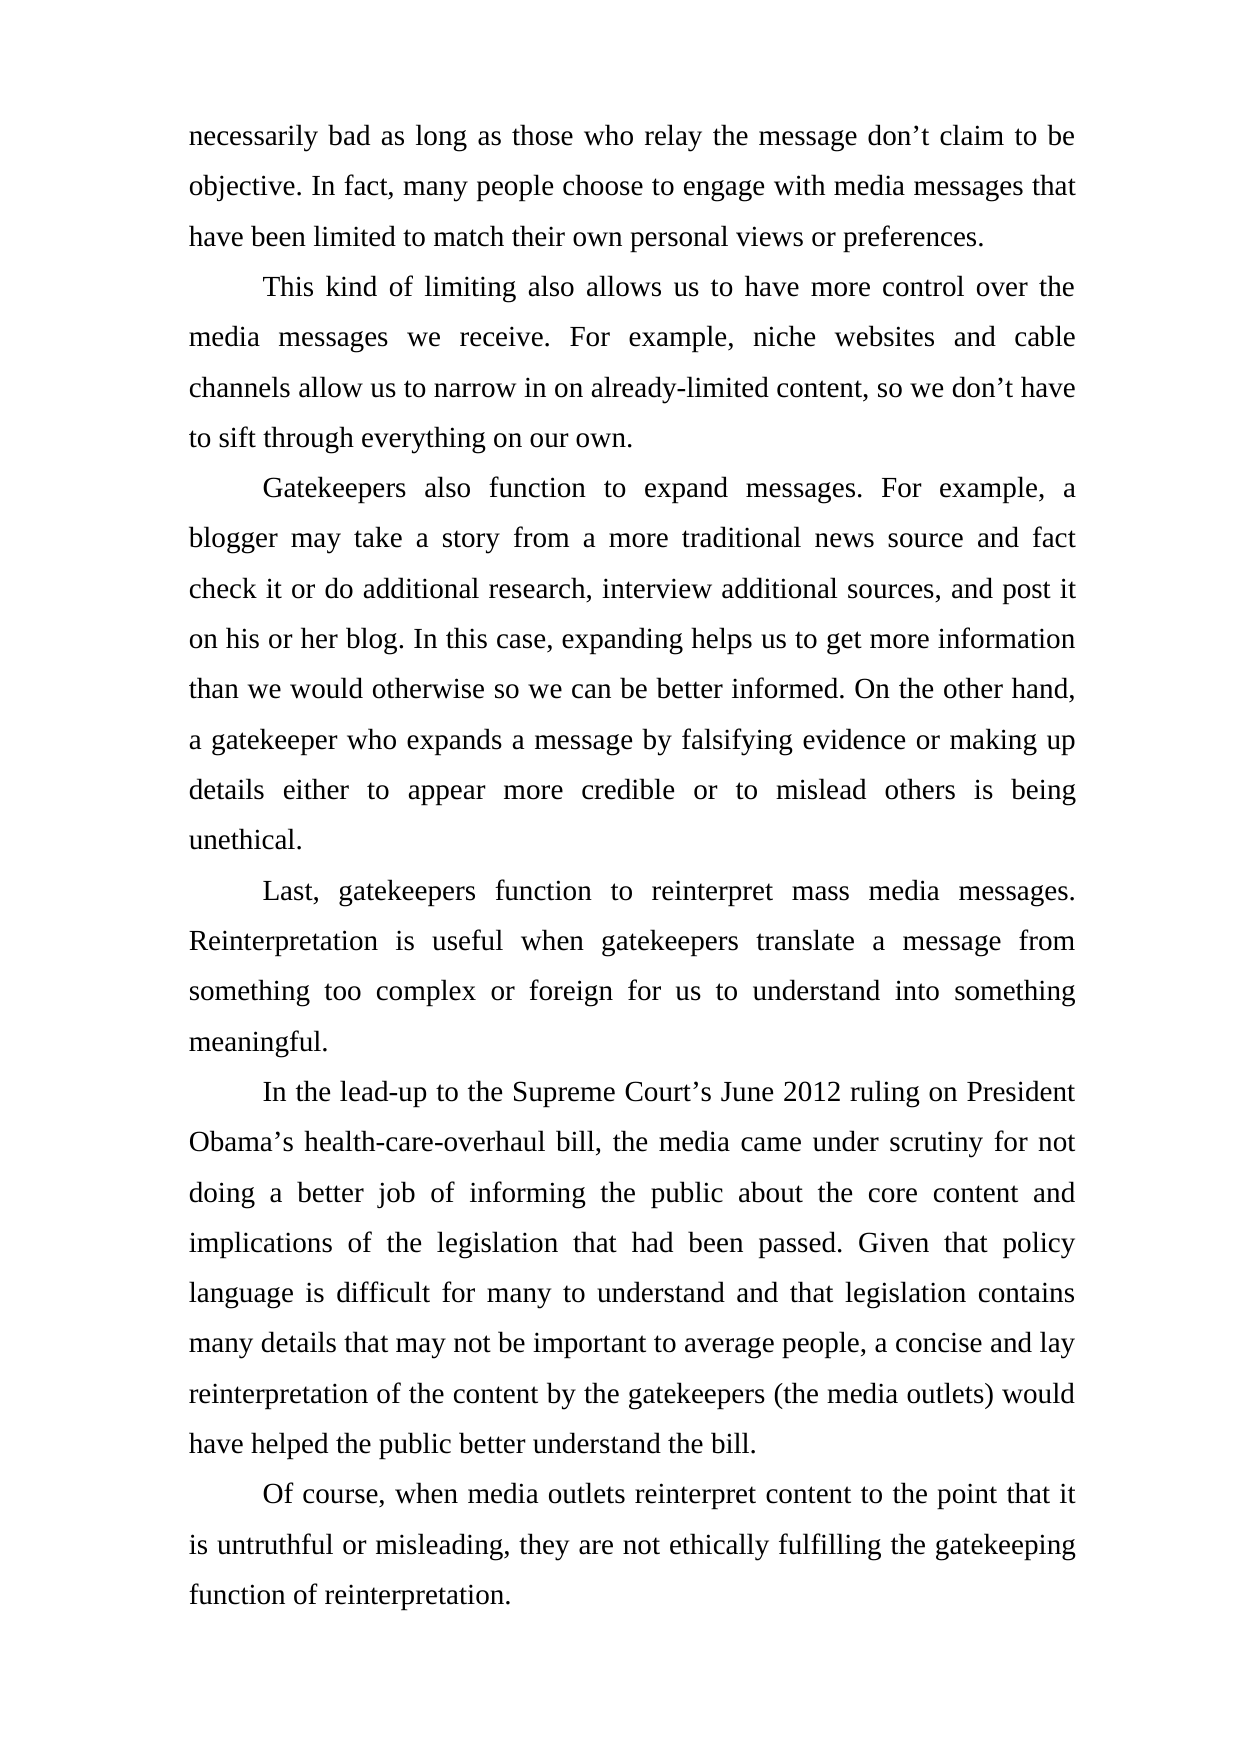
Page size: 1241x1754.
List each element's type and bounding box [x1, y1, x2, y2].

table_cell [177, 118, 1088, 1624]
